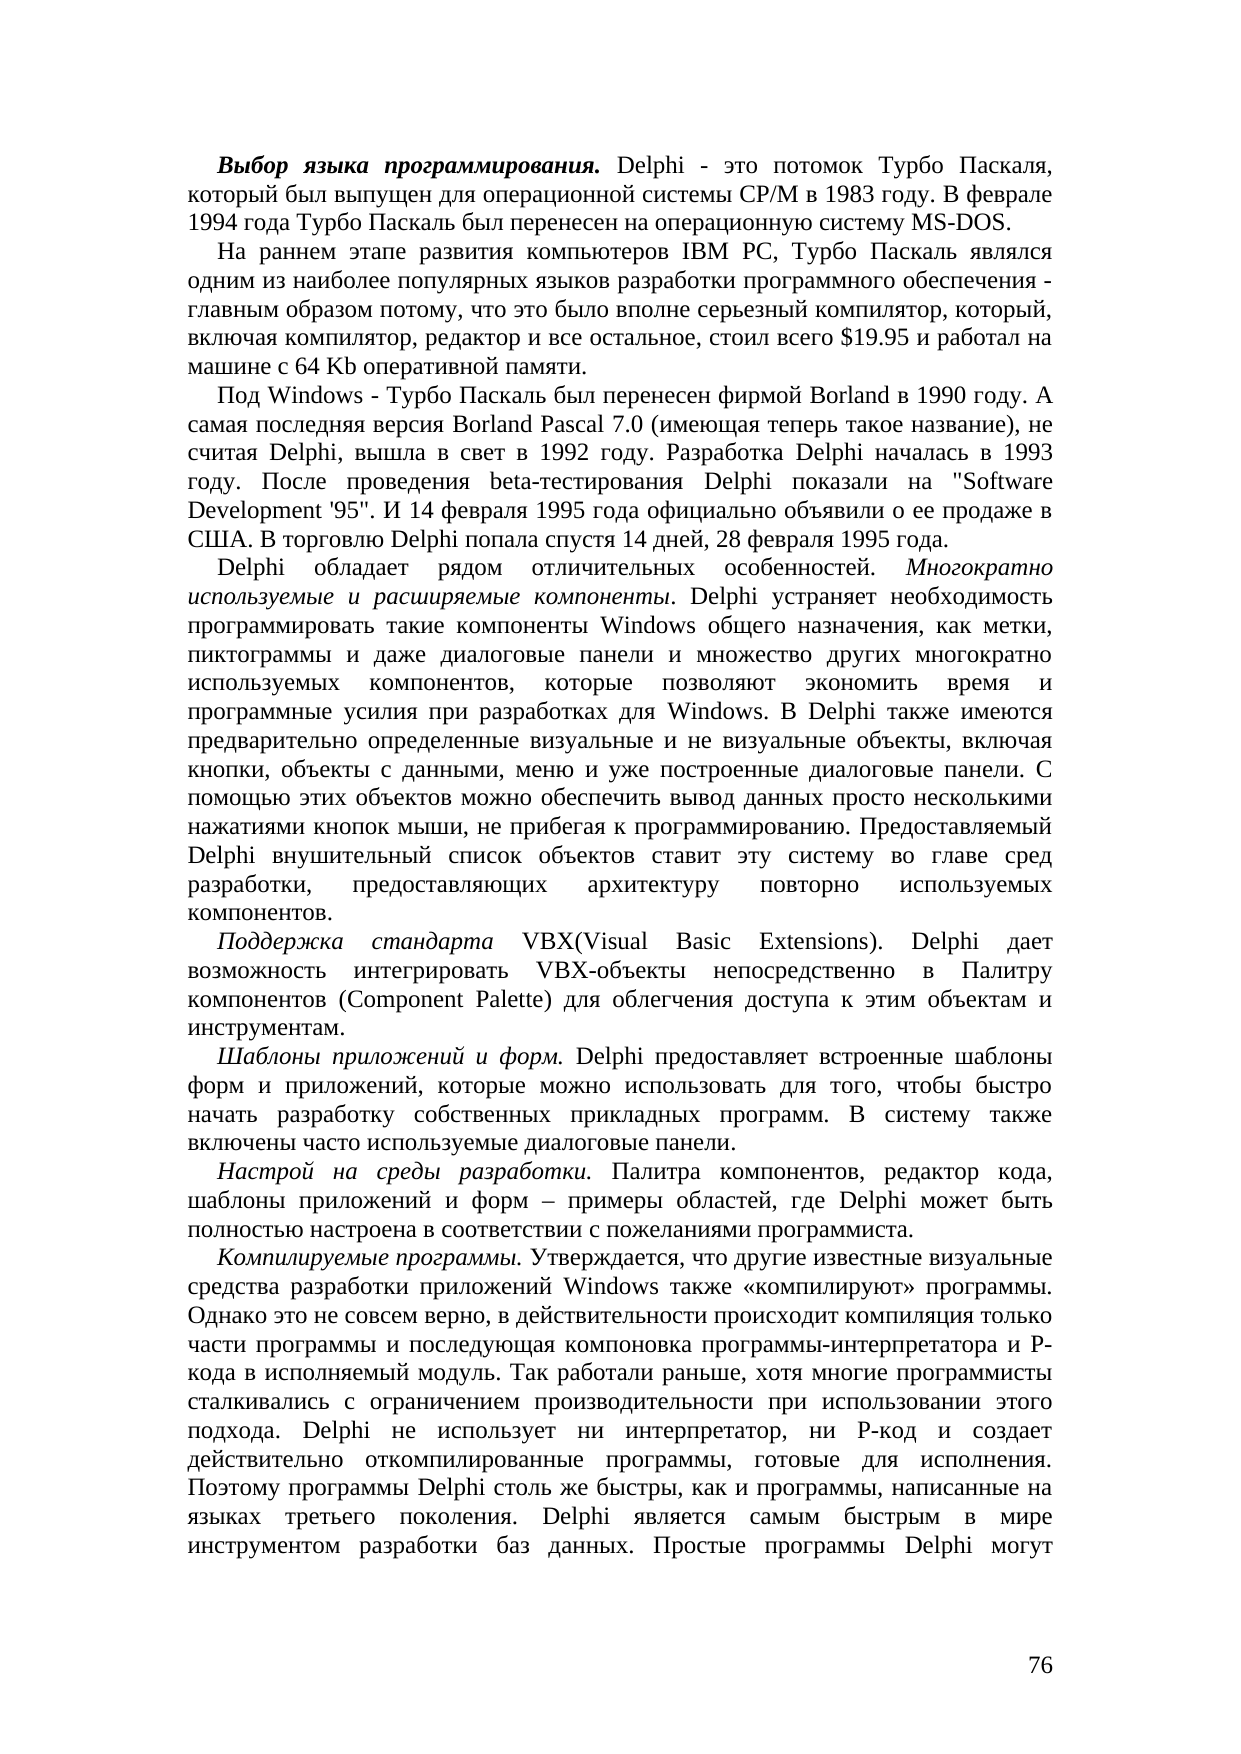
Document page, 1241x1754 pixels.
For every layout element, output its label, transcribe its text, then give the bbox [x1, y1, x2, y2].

text Настрой на среды разработки. Палитра компонентов, редактор кода, шаблоны приложений и форм – примеры областей, где Delphi может быть полностью настроена в соответствии с пожеланиями программиста. [187, 1156, 1053, 1242]
text Поддержка стандарта VBX(Visual Basic Extensions). Delphi дает возможность интегрировать VBX-объекты непосредственно в Палитру компонентов (Component Palette) для облегчения доступа к этим объектам и инструментам. [187, 926, 1053, 1041]
text Под Windows - Турбо Паскаль был перенесен фирмой Borland в 1990 году. А самая последняя версия Borland Pascal 7.0 (имеющая теперь такое название), не считая Delphi, вышла в свет в 1992 году. Разработка Delphi началась в 1993 году. После проведения beta-тестирования Delphi показали на "Software Development '95". И 14 февраля 1995 года официально объявили о ее продаже в США. В торговлю Delphi попала спустя 14 дней, 28 февраля 1995 года. [187, 380, 1053, 552]
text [187, 1242, 1053, 1559]
text Шаблоны приложений и форм. Delphi предоставляет встроенные шаблоны форм и приложений, которые можно использовать для того, чтобы быстро начать разработку собственных прикладных программ. В систему также включены часто используемые диалоговые панели. [187, 1041, 1053, 1156]
text Выбор языка программирования. Delphi - это потомок Турбо Паскаля, который был выпущен для операционной системы CP/M в 1983 году. В феврале 1994 года Турбо Паскаль был перенесен на операционную систему MS-DOS. [187, 150, 1053, 236]
text На раннем этапе развития компьютеров IBM PC, Турбо Паскаль являлся одним из наиболее популярных языков разработки программного обеспечения - главным образом потому, что это было вполне серьезный компилятор, который, включая компилятор, редактор и все остальное, стоил всего $19.95 и работал на машине с 64 Kb оперативной памяти. [187, 236, 1053, 380]
text Delphi обладает рядом отличительных особенностей. Многократно используемые и расширяемые компоненты. Delphi устраняет необходимость программировать такие компоненты Windows общего назначения, как метки, пиктограммы и даже диалоговые панели и множество других многократно используемых компонентов, которые позволяют экономить время и программные усилия при разработках для Windows. В Delphi также имеются предварительно определенные визуальные и не визуальные объекты, включая кнопки, объекты с данными, меню и уже построенные диалоговые панели. С помощью этих объектов можно обеспечить вывод данных просто несколькими нажатиями кнопок мыши, не прибегая к программированию. Предоставляемый Delphi внушительный список объектов ставит эту систему во главе сред разработки, предоставляющих архитектуру повторно используемых компонентов. [187, 552, 1053, 926]
